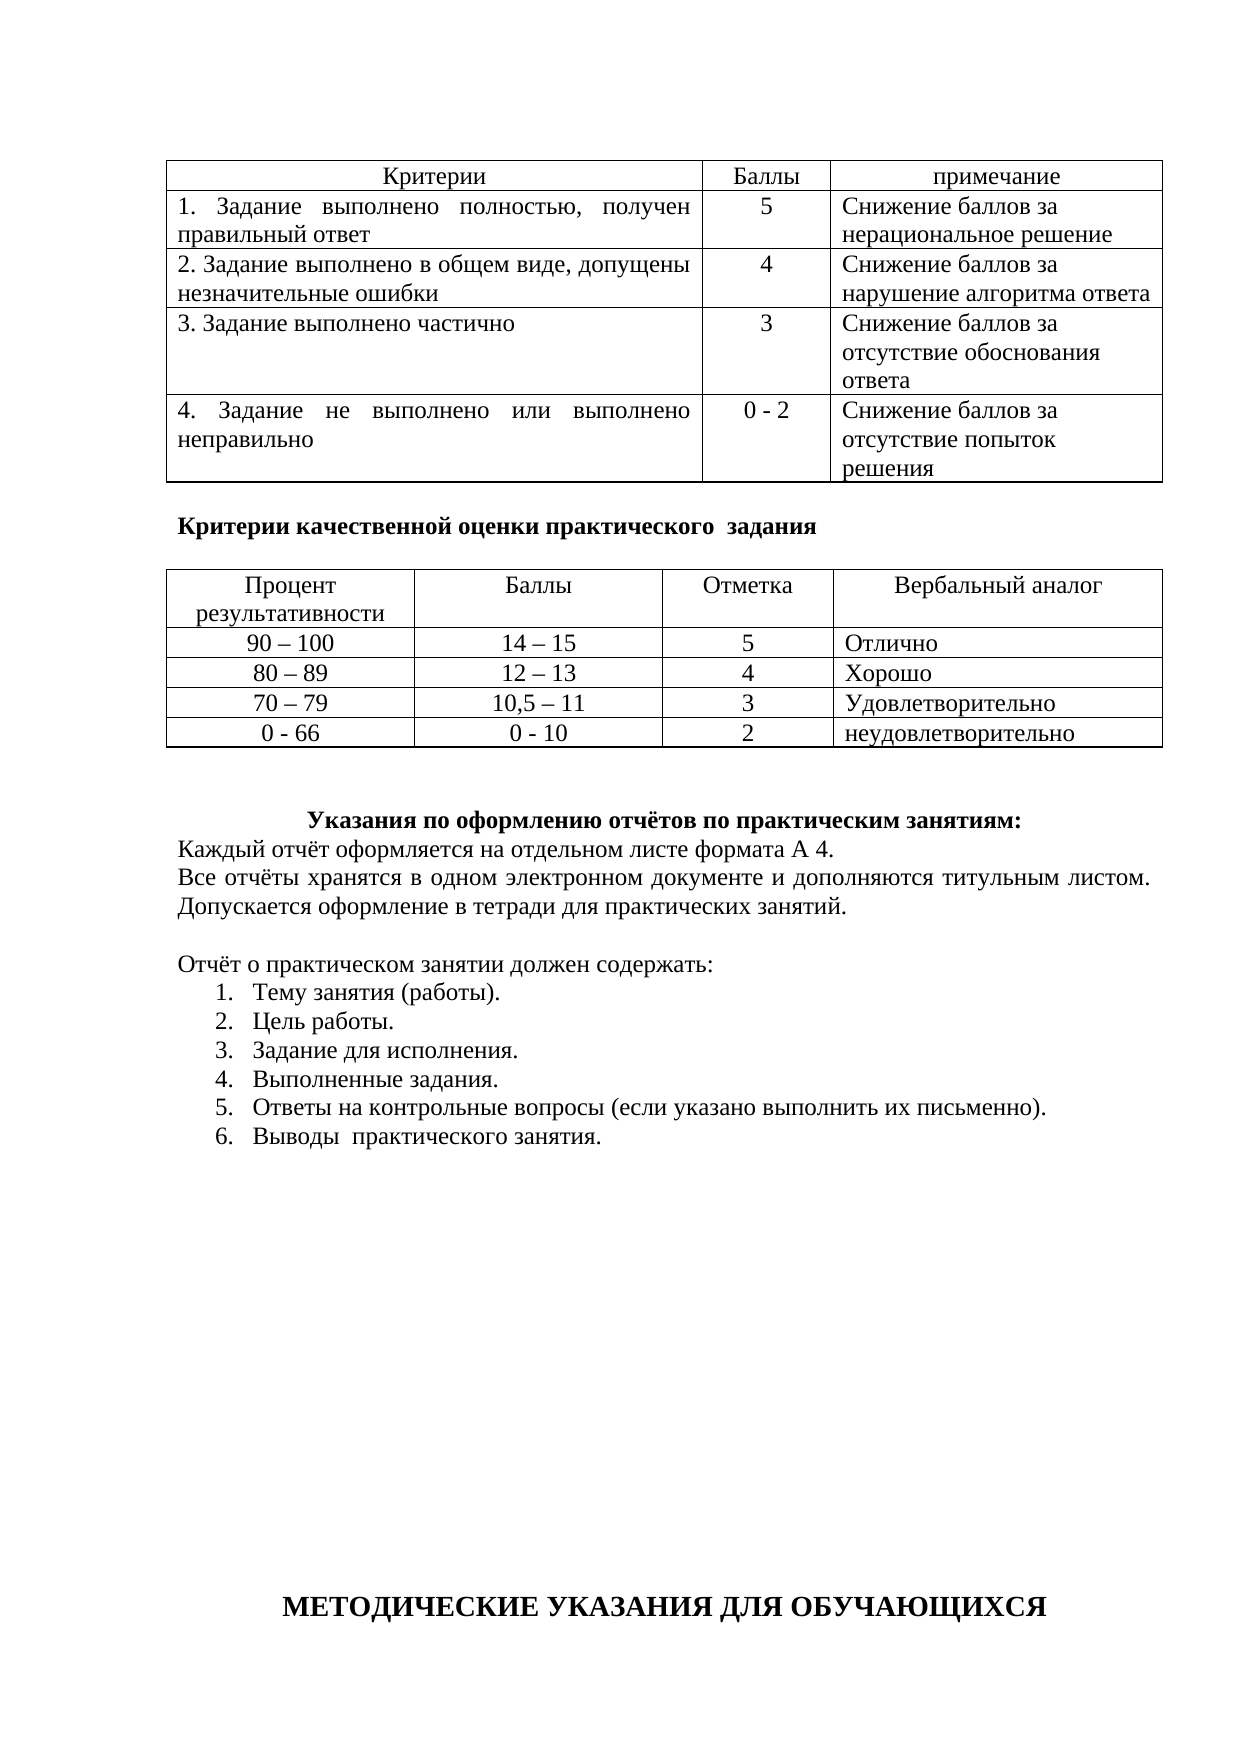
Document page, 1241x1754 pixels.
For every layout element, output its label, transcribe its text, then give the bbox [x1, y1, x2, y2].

table_cell 2 [663, 718, 833, 746]
table_cell 1. Задание выполнено полностью, получен правильный ответ [167, 191, 702, 248]
table_cell 0 - 2 [703, 395, 830, 481]
table_cell 3. Задание выполнено частично [167, 308, 702, 394]
table_cell 3 [663, 688, 833, 717]
table_cell 0 - 10 [415, 718, 662, 746]
table_cell неудовлетворительно [834, 718, 1162, 746]
table_cell Хорошо [834, 658, 1162, 687]
table_header Баллы [703, 161, 830, 190]
text Все отчёты хранятся в одном электронном документе и дополняются титульным листом. Допускается оформление в тетради для практических занятий. [177, 862, 1152, 920]
table_cell 0 - 66 [167, 718, 414, 746]
table_cell 14 – 15 [415, 628, 662, 657]
table_cell 12 – 13 [415, 658, 662, 687]
table_header Вербальный аналог [834, 570, 1162, 627]
table_cell 90 – 100 [167, 628, 414, 657]
table_cell 4 [663, 658, 833, 687]
list Ответы на контрольные вопросы (если указано выполнить их письменно). [215, 1092, 1152, 1121]
list Тему занятия (работы). [215, 977, 1152, 1006]
table_cell 80 – 89 [167, 658, 414, 687]
list Выполненные задания. [215, 1064, 1152, 1092]
table_cell 3 [703, 308, 830, 394]
table_header Отметка [663, 570, 833, 627]
text МЕТОДИЧЕСКИЕ УКАЗАНИЯ ДЛЯ ОБУЧАЮЩИХСЯ [177, 1589, 1152, 1623]
table_header Баллы [415, 570, 662, 627]
list Цель работы. [215, 1006, 1152, 1035]
table_cell 2. Задание выполнено в общем виде, допущены незначительные ошибки [167, 249, 702, 307]
text Критерии качественной оценки практического задания [177, 511, 1152, 540]
table_cell 4 [703, 249, 830, 307]
table_cell 70 – 79 [167, 688, 414, 717]
text Отчёт о практическом занятии должен содержать: [177, 949, 1152, 977]
list Задание для исполнения. [215, 1035, 1152, 1064]
table_cell 4. Задание не выполнено или выполнено неправильно [167, 395, 702, 481]
table_cell Снижение баллов за нерациональное решение [831, 191, 1162, 248]
table_header примечание [831, 161, 1162, 190]
table_cell 10,5 – 11 [415, 688, 662, 717]
table_cell 5 [663, 628, 833, 657]
table_header Критерии [167, 161, 702, 190]
table_cell Удовлетворительно [834, 688, 1162, 717]
table_header Процент результативности [167, 570, 414, 627]
table_cell Отлично [834, 628, 1162, 657]
list Выводы практического занятия. [215, 1121, 1152, 1150]
table_cell Снижение баллов за нарушение алгоритма ответа [831, 249, 1162, 307]
text Указания по оформлению отчётов по практическим занятиям: [177, 805, 1152, 834]
table_cell 5 [703, 191, 830, 248]
table_cell Снижение баллов за отсутствие попыток решения [831, 395, 1162, 481]
text Каждый отчёт оформляется на отдельном листе формата А 4. [177, 834, 1152, 862]
table_cell Снижение баллов за отсутствие обоснования ответа [831, 308, 1162, 394]
